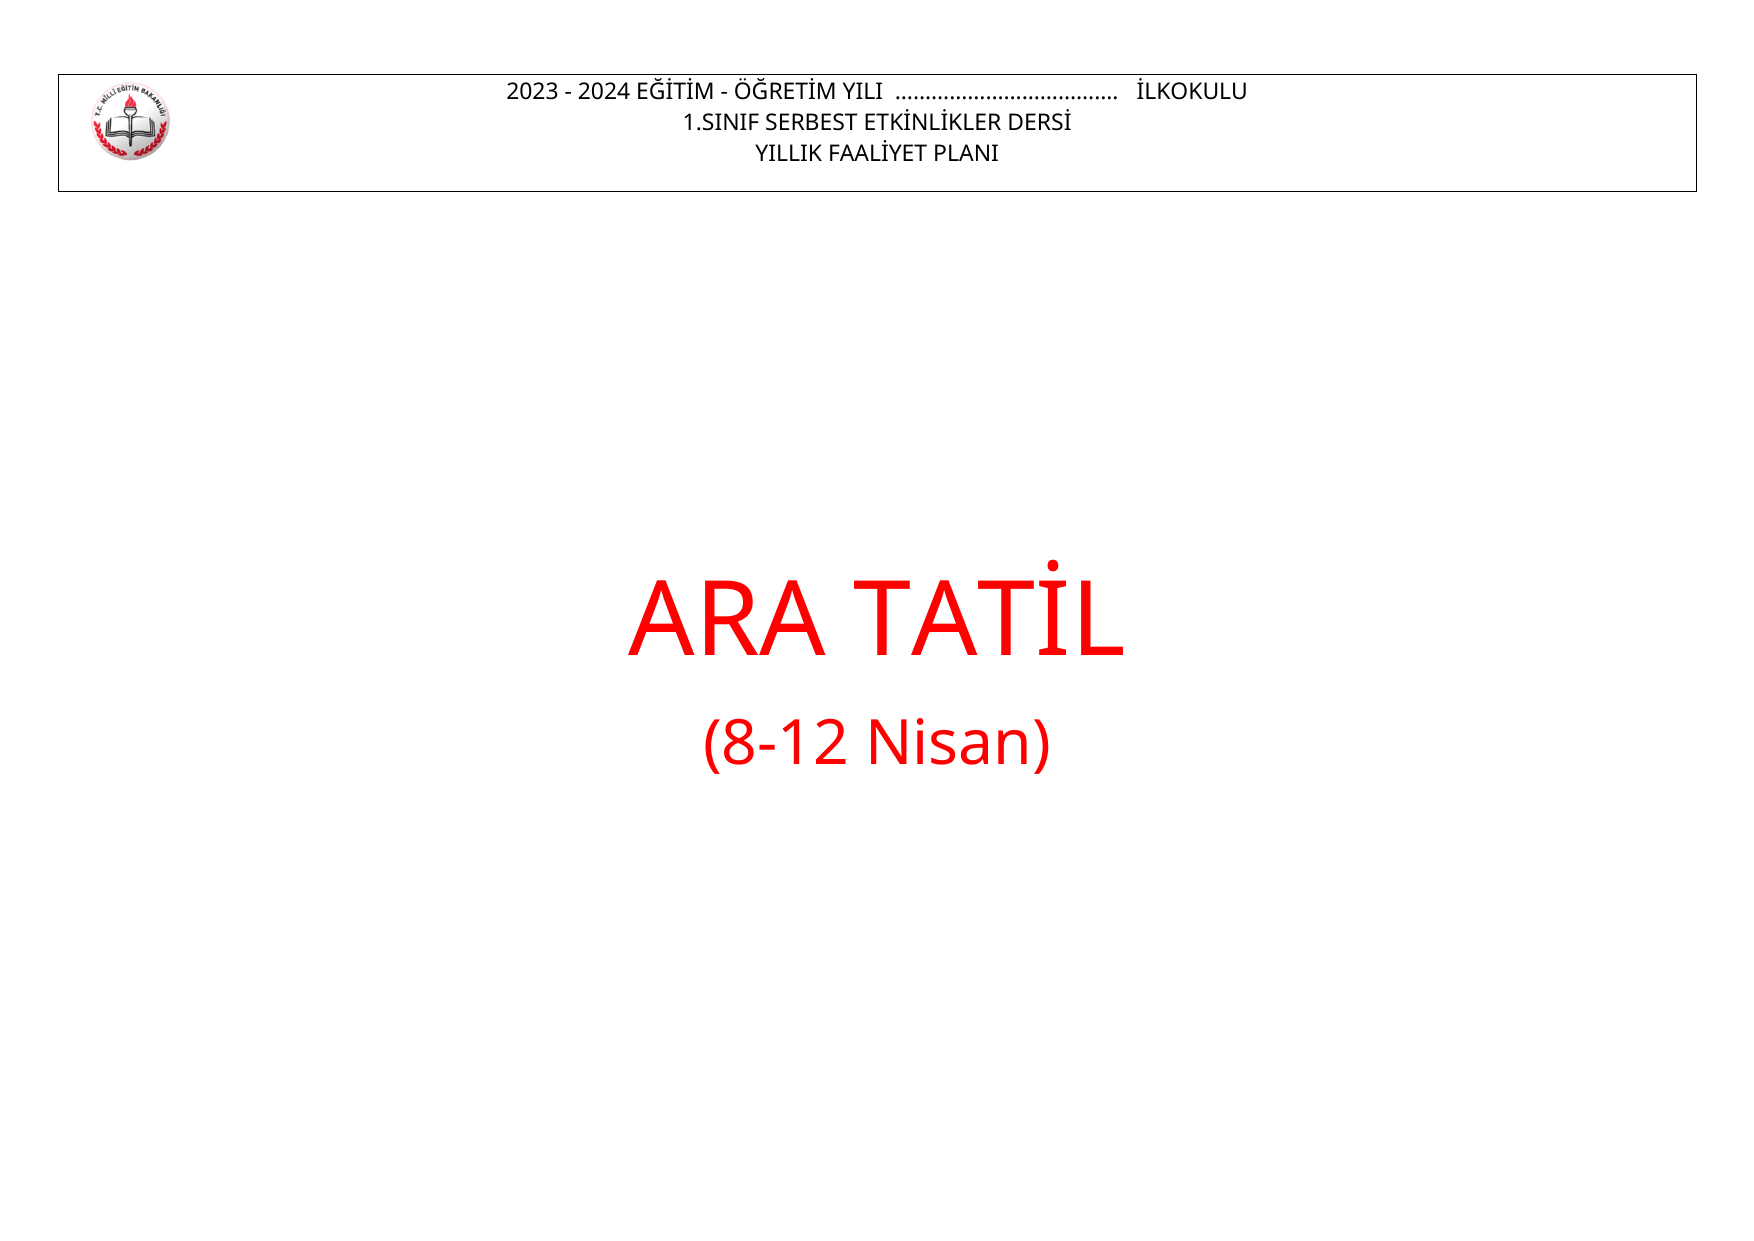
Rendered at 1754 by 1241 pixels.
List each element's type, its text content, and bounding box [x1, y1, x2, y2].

text (8-12 Nisan) [59, 698, 1695, 783]
picture [85, 77, 175, 167]
text ARA TATİL [59, 544, 1695, 686]
